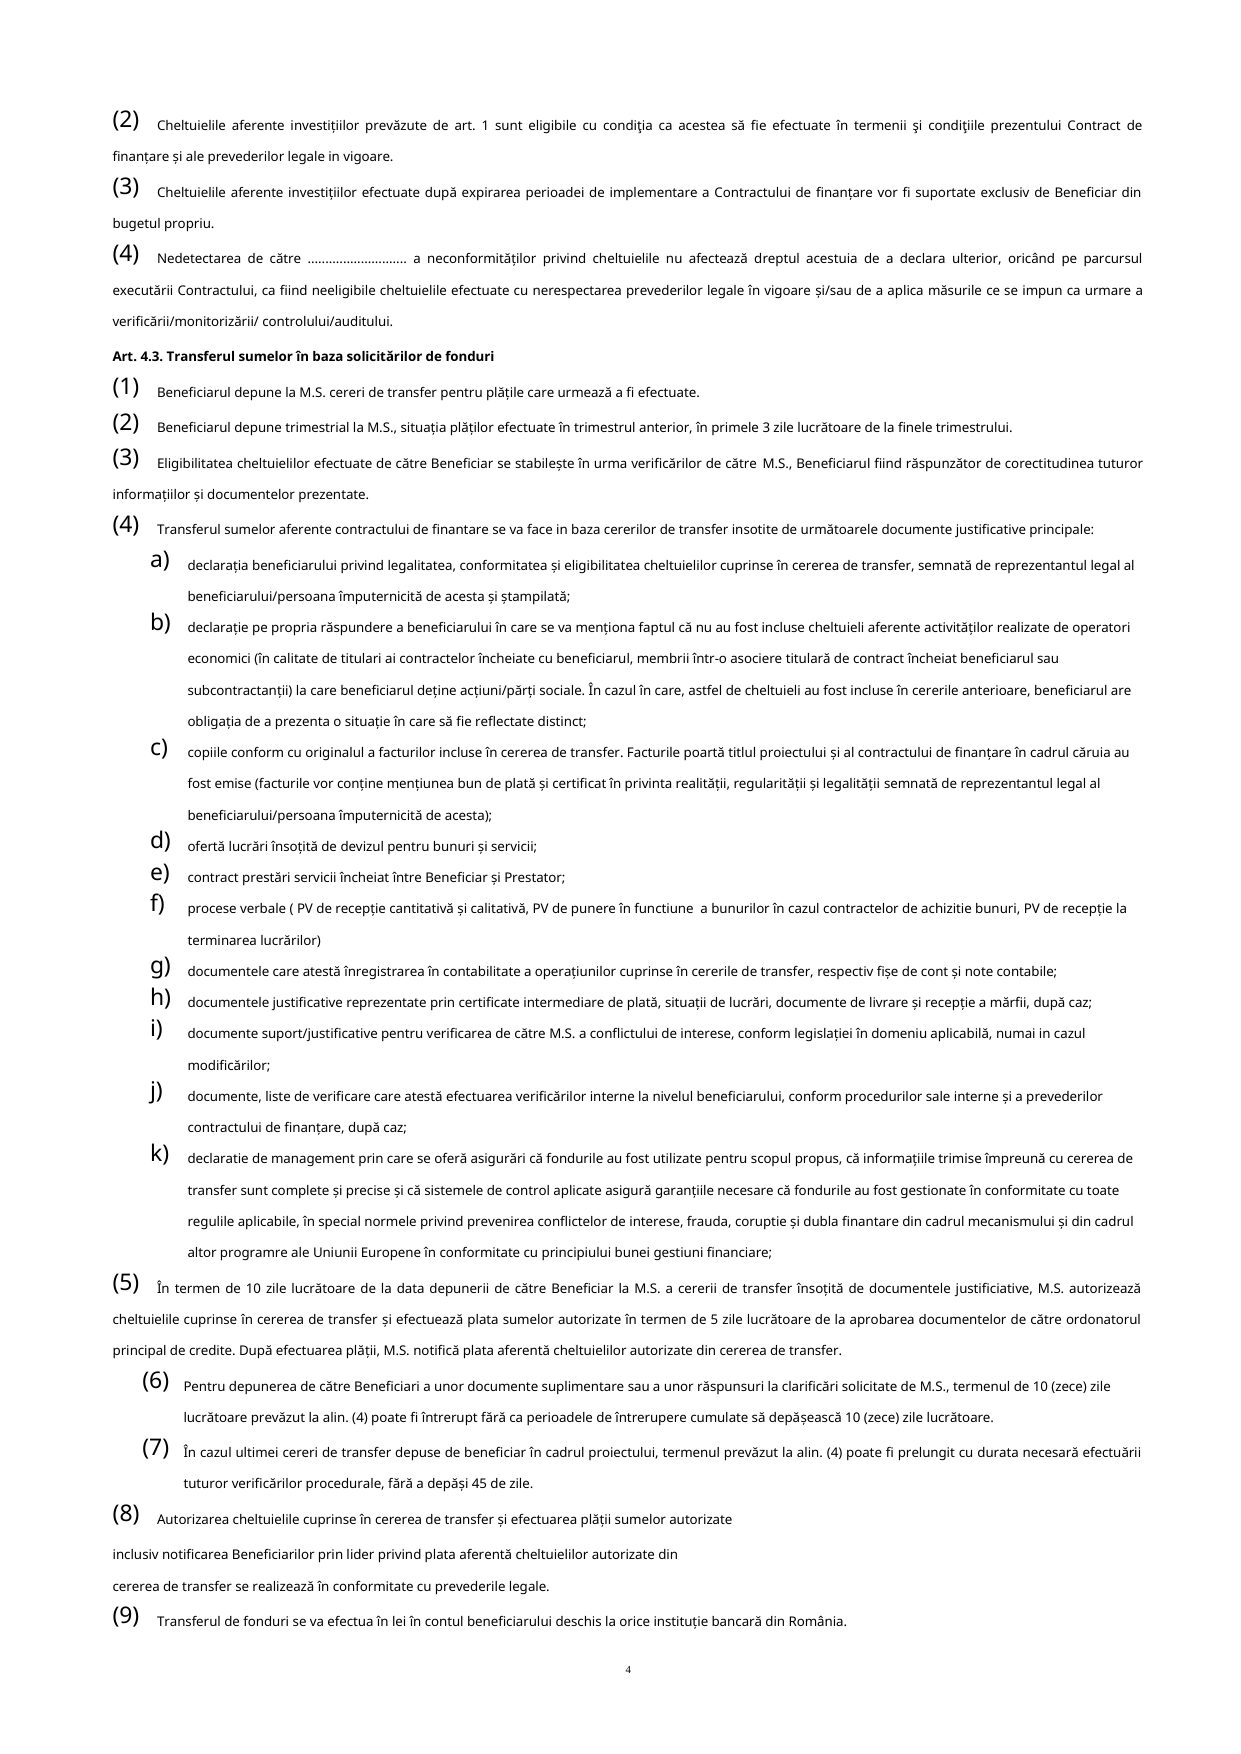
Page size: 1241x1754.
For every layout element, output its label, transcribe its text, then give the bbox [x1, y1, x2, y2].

list Cheltuielile aferente investițiilor prevăzute de art. 1 sunt eligibile cu condiţia ca acestea să fie efectuate în termenii şi condiţiile prezentului Contract de finanțare și ale prevederilor legale in vigoare. [112, 103, 1144, 166]
list Eligibilitatea cheltuielilor efectuate de către Beneficiar se stabilește în urma verificărilor de către M.S., Beneficiarul fiind răspunzător de corectitudinea tuturor informațiilor și documentelor prezentate. [112, 441, 1144, 503]
list declarația beneficiarului privind legalitatea, conformitatea și eligibilitatea cheltuielilor cuprinse în cererea de transfer, semnată de reprezentantul legal al beneficiarului/persoana împuternicită de acesta și ștampilată; [150, 543, 1144, 605]
list Transferul de fonduri se va efectua în lei în contul beneficiarului deschis la orice instituție bancară din România. [112, 1599, 1144, 1630]
list În termen de 10 zile lucrătoare de la data depunerii de către Beneficiar la M.S. a cererii de transfer însoțită de documentele justificiative, M.S. autorizează cheltuielile cuprinse în cererea de transfer şi efectuează plata sumelor autorizate în termen de 5 zile lucrătoare de la aprobarea documentelor de către ordonatorul principal de credite. După efectuarea plăţii, M.S. notifică plata aferentă cheltuielilor autorizate din cererea de transfer. [112, 1266, 1144, 1359]
list În cazul ultimei cereri de transfer depuse de beneficiar în cadrul proiectului, termenul prevăzut la alin. (4) poate fi prelungit cu durata necesară efectuării tuturor verificărilor procedurale, fără a depăşi 45 de zile. [142, 1430, 1144, 1493]
list Cheltuielile aferente investițiilor efectuate după expirarea perioadei de implementare a Contractului de finanțare vor fi suportate exclusiv de Beneficiar din bugetul propriu. [112, 170, 1144, 232]
list ofertă lucrări însoțită de devizul pentru bunuri și servicii; [150, 824, 1144, 855]
text cererea de transfer se realizează în conformitate cu prevederile legale. [112, 1564, 1144, 1595]
list copiile conform cu originalul a facturilor incluse în cererea de transfer. Facturile poartă titlul proiectului şi al contractului de finanțare în cadrul căruia au fost emise (facturile vor conține mențiunea bun de plată și certificat în privinta realității, regularității și legalității semnată de reprezentantul legal al beneficiarului/persoana împuternicită de acesta); [150, 730, 1144, 824]
list documentele care atestă înregistrarea în contabilitate a operațiunilor cuprinse în cererile de transfer, respectiv fișe de cont și note contabile; [150, 949, 1144, 980]
list declarație pe propria răspundere a beneficiarului în care se va menționa faptul că nu au fost incluse cheltuieli aferente activităților realizate de operatori economici (în calitate de titulari ai contractelor încheiate cu beneficiarul, membrii într-o asociere titulară de contract încheiat beneficiarul sau subcontractanții) la care beneficiarul deține acțiuni/părți sociale. În cazul în care, astfel de cheltuieli au fost incluse în cererile anterioare, beneficiarul are obligația de a prezenta o situație în care să fie reflectate distinct; [150, 605, 1144, 730]
list procese verbale ( PV de recepție cantitativă și calitativă, PV de punere în functiune a bunurilor în cazul contractelor de achizitie bunuri, PV de recepție la terminarea lucrărilor) [150, 887, 1144, 949]
list Transferul sumelor aferente contractului de finantare se va face in baza cererilor de transfer insotite de următoarele documente justificative principale: [112, 507, 1144, 539]
text Art. 4.3. Transferul sumelor în baza solicitărilor de fonduri [112, 334, 1144, 366]
list Beneficiarul depune trimestrial la M.S., situația plăților efectuate în trimestrul anterior, în primele 3 zile lucrătoare de la finele trimestrului. [112, 405, 1144, 437]
list Nedetectarea de către ............................ a neconformităților privind cheltuielile nu afectează dreptul acestuia de a declara ulterior, oricând pe parcursul executării Contractului, ca fiind neeligibile cheltuielile efectuate cu nerespectarea prevederilor legale în vigoare și/sau de a aplica măsurile ce se impun ca urmare a verificării/monitorizării/ controlului/auditului. [112, 236, 1144, 330]
list documente suport/justificative pentru verificarea de către M.S. a conflictului de interese, conform legislației în domeniu aplicabilă, numai in cazul modificărilor; [150, 1012, 1144, 1074]
list contract prestări servicii încheiat între Beneficiar și Prestator; [150, 855, 1144, 887]
list documentele justificative reprezentate prin certificate intermediare de plată, situații de lucrări, documente de livrare și recepție a mărfii, după caz; [150, 980, 1144, 1012]
list documente, liste de verificare care atestă efectuarea verificărilor interne la nivelul beneficiarului, conform procedurilor sale interne și a prevederilor contractului de finanțare, după caz; [150, 1074, 1144, 1137]
text inclusiv notificarea Beneficiarilor prin lider privind plata aferentă cheltuielilor autorizate din [112, 1532, 1144, 1564]
list declaratie de management prin care se oferă asigurări că fondurile au fost utilizate pentru scopul propus, că informațiile trimise împreună cu cererea de transfer sunt complete și precise și că sistemele de control aplicate asigură garanțiile necesare că fondurile au fost gestionate în conformitate cu toate regulile aplicabile, în special normele privind prevenirea conflictelor de interese, frauda, coruptie și dubla finantare din cadrul mecanismului și din cadrul altor programre ale Uniunii Europene în conformitate cu principiului bunei gestiuni financiare; [150, 1137, 1144, 1262]
list Autorizarea cheltuielile cuprinse în cererea de transfer și efectuarea plății sumelor autorizate [112, 1497, 1144, 1528]
list Beneficiarul depune la M.S. cereri de transfer pentru plățile care urmează a fi efectuate. [112, 370, 1144, 401]
list Pentru depunerea de către Beneficiari a unor documente suplimentare sau a unor răspunsuri la clarificări solicitate de M.S., termenul de 10 (zece) zile lucrătoare prevăzut la alin. (4) poate fi întrerupt fără ca perioadele de întrerupere cumulate să depăşească 10 (zece) zile lucrătoare. [142, 1364, 1144, 1426]
